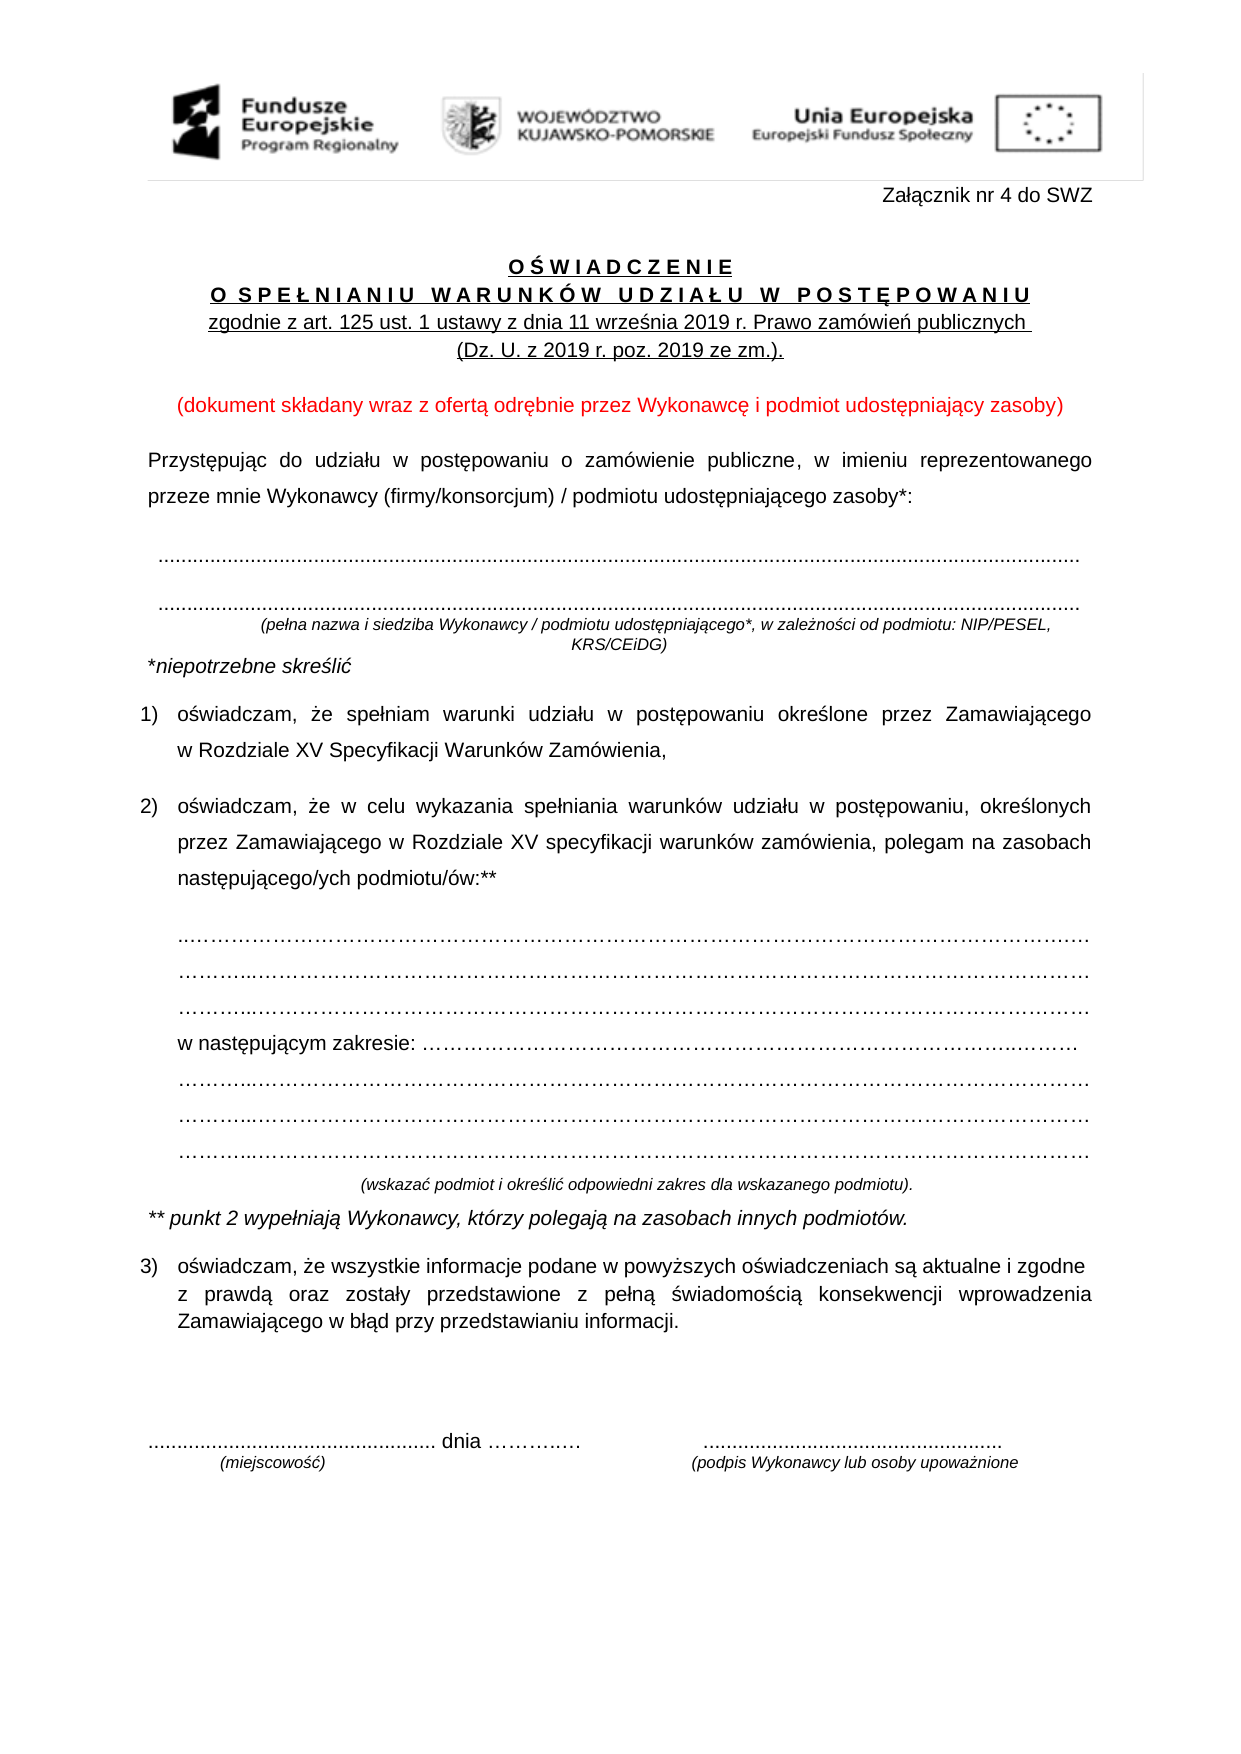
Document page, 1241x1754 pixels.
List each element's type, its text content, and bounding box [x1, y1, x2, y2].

text ………...………………………………………………………………………………………………………… [177, 1067, 1093, 1091]
list oświadczam, że spełniam warunki udziału w postępowaniu określone przez Zamawiającego w Rozdziale XV Specyfikacji Warunków Zamówienia, [140, 701, 1093, 761]
text w następującym zakresie: …………………………………………………………………………..……… [177, 1031, 1093, 1054]
text Przystępując do udziału w postępowaniu o zamówienie publiczne, w imieniu reprezentowanego przeze mnie Wykonawcy (firmy/konsorcjum) / podmiotu udostępniającego zasoby*: [148, 447, 1093, 507]
picture [147, 73, 1145, 184]
text .................................................. dnia ………..… .................................................... [148, 1429, 1093, 1453]
text Załącznik nr 4 do SWZ [148, 184, 1093, 207]
text ................................................................................................................................................................ [148, 543, 1093, 567]
text ** punkt 2 wypełniają Wykonawcy, którzy polegają na zasobach innych podmiotów. [148, 1206, 1093, 1230]
text (dokument składany wraz z ofertą odrębnie przez Wykonawcę i podmiot udostępniający zasoby) [148, 392, 1093, 416]
list oświadczam, że wszystkie informacje podane w powyższych oświadczeniach są aktualne i zgodne z prawdą oraz zostały przedstawione z pełną świadomością konsekwencji wprowadzenia Zamawiającego w błąd przy przedstawianiu informacji. [140, 1254, 1093, 1333]
text (wskazać podmiot i określić odpowiedni zakres dla wskazanego podmiotu). [177, 1174, 1093, 1193]
text O S P E Ł N I A N I U W A R U N K Ó W U D Z I A Ł U W P O S T Ę P O W A N I U [148, 282, 1093, 306]
list oświadczam, że w celu wykazania spełniania warunków udziału w postępowaniu, określonych przez Zamawiającego w Rozdziale XV specyfikacji warunków zamówienia, polegam na zasobach następującego/ych podmiotu/ów:** [140, 794, 1093, 890]
text ………...………………………………………………………………………………………………………… [177, 1138, 1093, 1162]
text ................................................................................................................................................................ [148, 591, 1093, 615]
text ………...………………………………………………………………………………………………………… [177, 1102, 1093, 1126]
text ..……………………………………………………………………………………………………………….… ………...………………………………………………………………………………………………………… [177, 923, 1093, 983]
text *niepotrzebne skreślić [148, 653, 1093, 677]
text O Ś W I A D C Z E N I E [148, 255, 1093, 279]
text ………...………………………………………………………………………………………………………… [177, 995, 1093, 1019]
text (miejscowość) (podpis Wykonawcy lub osoby upoważnione [148, 1453, 1093, 1472]
text zgodnie z art. 125 ust. 1 ustawy z dnia 11 września 2019 r. Prawo zamówień publicznych (Dz. U. z 2019 r. poz. 2019 ze zm.). [148, 310, 1093, 361]
text (pełna nazwa i siedziba Wykonawcy / podmiotu udostępniającego*, w zależności od podmiotu: NIP/PESEL, KRS/CEiDG) [148, 615, 1093, 653]
